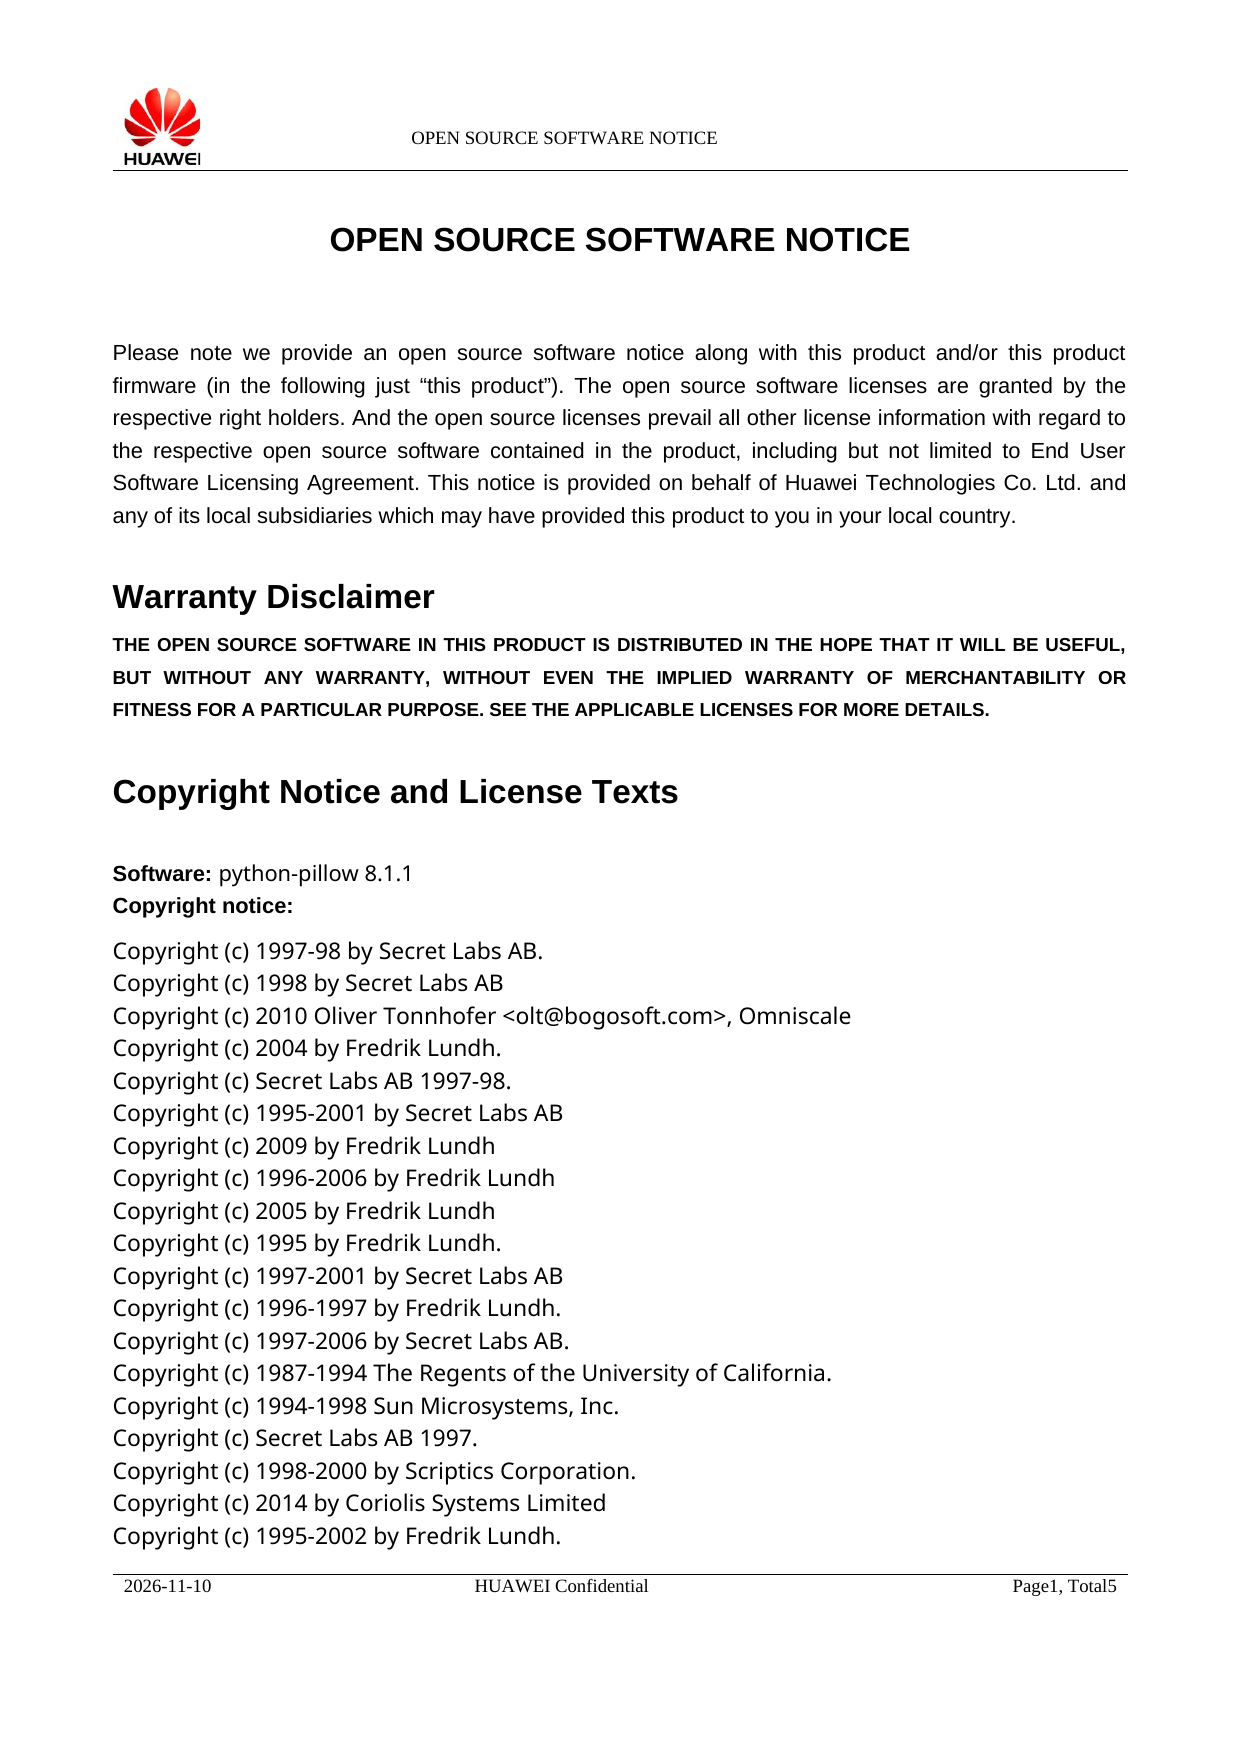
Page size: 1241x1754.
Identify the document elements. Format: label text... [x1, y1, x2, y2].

text Copyright Notice and License Texts [112, 759, 1128, 824]
picture [124, 88, 201, 165]
text Warranty Disclaimer [112, 564, 1128, 629]
text OPEN SOURCE SOFTWARE NOTICE [112, 206, 1128, 271]
text Copyright notice: [112, 889, 1128, 921]
text Please note we provide an open source software notice along with this product and/or this product firmware (in the following just “this product”). The open source software licenses are granted by the respective right holders. And the open source licenses prevail all other license information with regard to the respective open source software contained in the product, including but not limited to End User Software Licensing Agreement. This notice is provided on behalf of Huawei Technologies Co. Ltd. and any of its local subsidiaries which may have provided this product to you in your local country. [112, 336, 1128, 531]
title Software: python-pillow 8.1.1 [112, 856, 1128, 889]
text The open source software in this product is distributed in the hope that it will be useful, but WITHOUT ANY WARRANTY, without even the implied warranty of MERCHANTABILITY or FITNESS FOR A PARTICULAR PURPOSE. See the applicable licenses for more details. [112, 629, 1128, 726]
